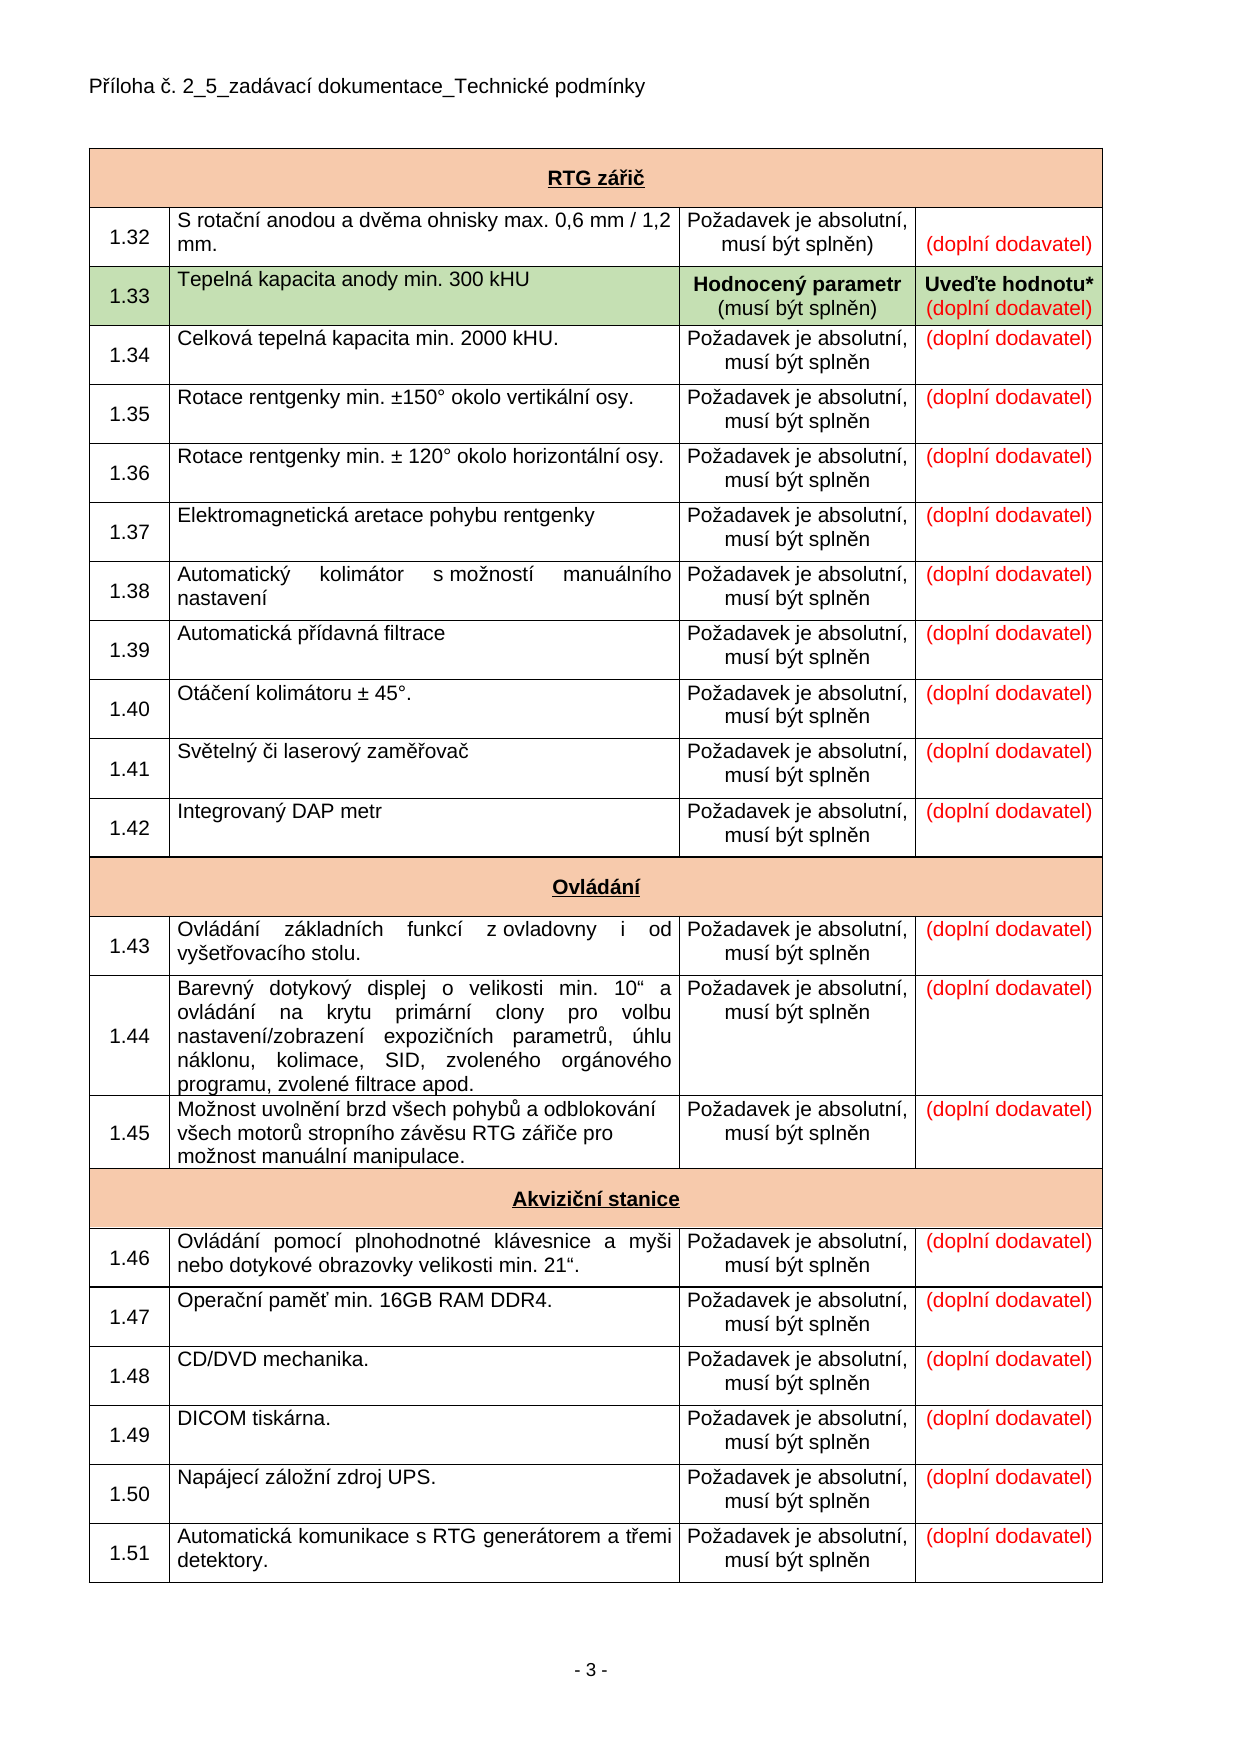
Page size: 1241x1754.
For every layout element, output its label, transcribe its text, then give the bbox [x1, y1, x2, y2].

table_cell 1.40 [90, 680, 169, 738]
table_cell (doplní dodavatel) [916, 326, 1102, 384]
table_cell 1.32 [90, 208, 169, 266]
table_cell (doplní dodavatel) [916, 444, 1102, 502]
table_cell Možnost uvolnění brzd všech pohybů a odblokování všech motorů stropního závěsu RTG zářiče pro možnost manuální manipulace. [170, 1096, 679, 1168]
table_cell 1.35 [90, 385, 169, 443]
table_cell (doplní dodavatel) [916, 621, 1102, 679]
table_cell Automatická komunikace s RTG generátorem a třemi detektory. [170, 1524, 679, 1582]
table_cell S rotační anodou a dvěma ohnisky max. 0,6 mm / 1,2 mm. [170, 208, 679, 266]
table_cell (doplní dodavatel) [916, 208, 1102, 266]
table_cell 1.48 [90, 1347, 169, 1404]
table_cell Rotace rentgenky min. ± 120° okolo horizontální osy. [170, 444, 679, 502]
table_cell Požadavek je absolutní, musí být splněn [680, 1406, 915, 1464]
table_cell Požadavek je absolutní, musí být splněn [680, 1347, 915, 1404]
table_cell Požadavek je absolutní, musí být splněn [680, 503, 915, 561]
table_cell (doplní dodavatel) [916, 1465, 1102, 1523]
table_cell 1.49 [90, 1406, 169, 1464]
table_cell Automatický kolimátor s možností manuálního nastavení [170, 562, 679, 620]
table_cell Ovládání pomocí plnohodnotné klávesnice a myši nebo dotykové obrazovky velikosti min. 21“. [170, 1229, 679, 1286]
table_cell Požadavek je absolutní, musí být splněn [680, 917, 915, 974]
table_cell Hodnocený parametr (musí být splněn) [680, 267, 915, 325]
table_cell 1.42 [90, 799, 169, 856]
table_cell Celková tepelná kapacita min. 2000 kHU. [170, 326, 679, 384]
table_cell 1.51 [90, 1524, 169, 1582]
table_cell Ovládání [90, 858, 1102, 916]
table_cell (doplní dodavatel) [916, 1406, 1102, 1464]
table_cell 1.33 [90, 267, 169, 325]
table_cell Rotace rentgenky min. ±150° okolo vertikální osy. [170, 385, 679, 443]
table_cell RTG zářič [90, 149, 1102, 207]
table_cell Požadavek je absolutní, musí být splněn [680, 326, 915, 384]
table_cell Požadavek je absolutní, musí být splněn [680, 1465, 915, 1523]
table_cell Tepelná kapacita anody min. 300 kHU [170, 267, 679, 325]
table_cell (doplní dodavatel) [916, 1096, 1102, 1168]
table_cell (doplní dodavatel) [916, 976, 1102, 1095]
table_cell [680, 1524, 915, 1582]
table_cell (doplní dodavatel) [916, 1347, 1102, 1404]
table_cell 1.47 [90, 1288, 169, 1346]
table_cell Otáčení kolimátoru ± 45°. [170, 680, 679, 738]
table_cell Požadavek je absolutní, musí být splněn [680, 799, 915, 856]
table_cell Požadavek je absolutní, musí být splněn [680, 1229, 915, 1286]
table_cell 1.37 [90, 503, 169, 561]
table_cell 1.44 [90, 976, 169, 1095]
table_cell CD/DVD mechanika. [170, 1347, 679, 1404]
table_cell (doplní dodavatel) [916, 1288, 1102, 1346]
table_cell Požadavek je absolutní, musí být splněn [680, 385, 915, 443]
table_cell 1.38 [90, 562, 169, 620]
table_cell (doplní dodavatel) [916, 680, 1102, 738]
table_cell 1.41 [90, 739, 169, 797]
table_cell Požadavek je absolutní, musí být splněn [680, 1096, 915, 1168]
table_cell Automatická přídavná filtrace [170, 621, 679, 679]
table_cell Požadavek je absolutní, musí být splněn [680, 976, 915, 1095]
table_cell (doplní dodavatel) [916, 1524, 1102, 1582]
table_cell Integrovaný DAP metr [170, 799, 679, 856]
table_cell Uveďte hodnotu* (doplní dodavatel) [916, 267, 1102, 325]
table_cell (doplní dodavatel) [916, 562, 1102, 620]
table_cell 1.34 [90, 326, 169, 384]
table_cell DICOM tiskárna. [170, 1406, 679, 1464]
table_cell Ovládání základních funkcí z ovladovny i od vyšetřovacího stolu. [170, 917, 679, 974]
table_cell Požadavek je absolutní, musí být splněn [680, 444, 915, 502]
table_cell (doplní dodavatel) [916, 799, 1102, 856]
table_cell (doplní dodavatel) [916, 1229, 1102, 1286]
table_cell Elektromagnetická aretace pohybu rentgenky [170, 503, 679, 561]
table_cell Barevný dotykový displej o velikosti min. 10“ a ovládání na krytu primární clony pro volbu nastavení/zobrazení expozičních parametrů, úhlu náklonu, kolimace, SID, zvoleného orgánového programu, zvolené filtrace apod. [170, 976, 679, 1095]
table_cell 1.43 [90, 917, 169, 974]
table_cell 1.45 [90, 1096, 169, 1168]
table_cell Operační paměť min. 16GB RAM DDR4. [170, 1288, 679, 1346]
table_cell 1.39 [90, 621, 169, 679]
table_cell Požadavek je absolutní, musí být splněn [680, 739, 915, 797]
table_cell (doplní dodavatel) [916, 503, 1102, 561]
table_cell Světelný či laserový zaměřovač [170, 739, 679, 797]
table_cell 1.36 [90, 444, 169, 502]
table_cell Napájecí záložní zdroj UPS. [170, 1465, 679, 1523]
table_cell Požadavek je absolutní, musí být splněn [680, 621, 915, 679]
table_cell Požadavek je absolutní, musí být splněn [680, 680, 915, 738]
table_cell 1.46 [90, 1229, 169, 1286]
table_cell Akviziční stanice [90, 1169, 1102, 1227]
table_cell 1.50 [90, 1465, 169, 1523]
table_cell (doplní dodavatel) [916, 917, 1102, 974]
table_cell Požadavek je absolutní, musí být splněn [680, 1288, 915, 1346]
table_cell Požadavek je absolutní, musí být splněn [680, 562, 915, 620]
table_cell (doplní dodavatel) [916, 739, 1102, 797]
table_cell (doplní dodavatel) [916, 385, 1102, 443]
table_cell Požadavek je absolutní, musí být splněn) [680, 208, 915, 266]
